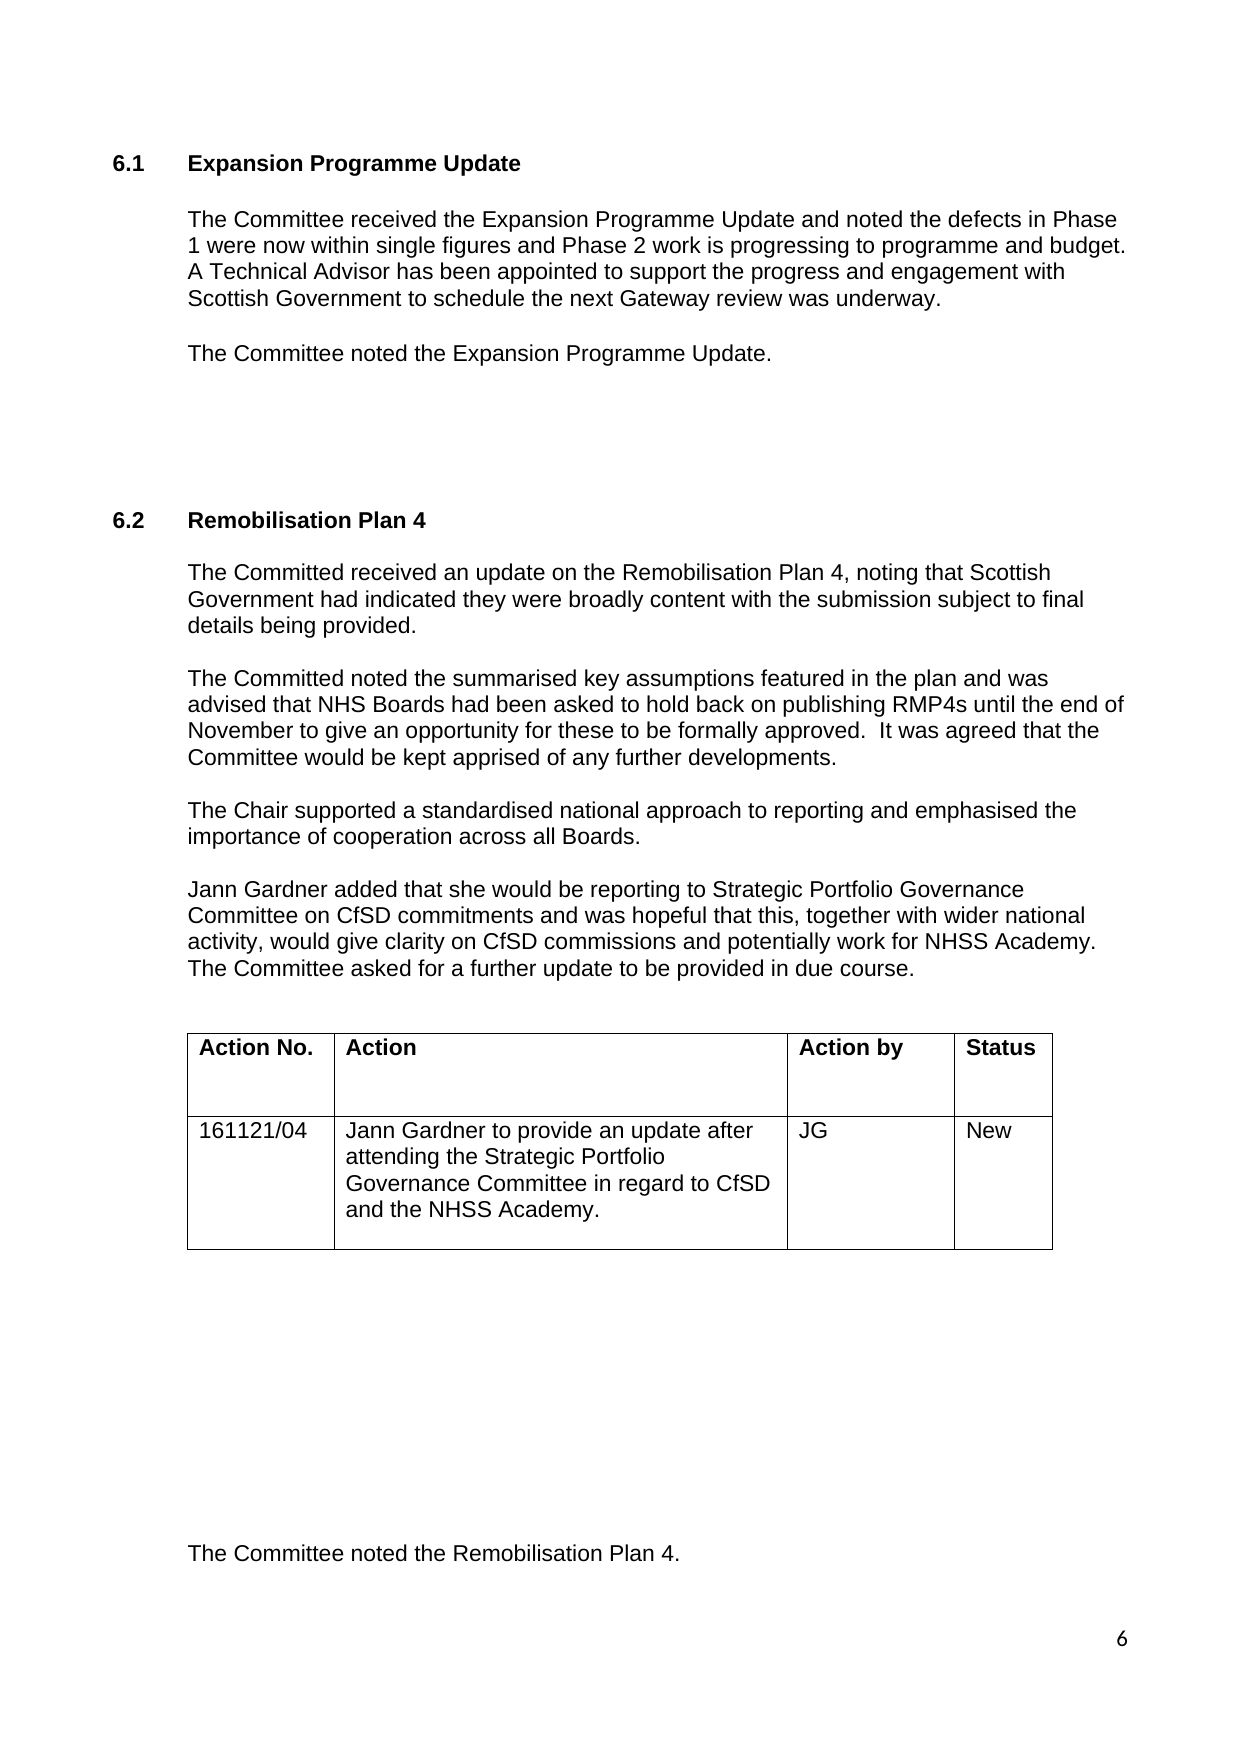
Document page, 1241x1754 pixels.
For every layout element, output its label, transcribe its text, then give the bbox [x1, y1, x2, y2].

table_header Action by [788, 1034, 954, 1116]
text The Committee received the Expansion Programme Update and noted the defects in Phase 1 were now within single figures and Phase 2 work is progressing to programme and budget. A Technical Advisor has been appointed to support the progress and engagement with Scottish Government to schedule the next Gateway review was underway. [187, 206, 1128, 311]
text The Committee noted the Expansion Programme Update. [187, 340, 1128, 366]
text The Committed noted the summarised key assumptions featured in the plan and was advised that NHS Boards had been asked to hold back on publishing RMP4s until the end of November to give an opportunity for these to be formally approved. It was agreed that the Committee would be kept apprised of any further developments. [187, 665, 1128, 770]
text The Committee noted the Remobilisation Plan 4. [112, 1540, 1128, 1566]
table_cell Jann Gardner to provide an update after attending the Strategic Portfolio Governance Committee in regard to CfSD and the NHSS Academy. [335, 1117, 787, 1249]
table_header Action [335, 1034, 787, 1116]
table_cell 161121/04 [188, 1117, 334, 1249]
text Jann Gardner added that she would be reporting to Strategic Portfolio Governance Committee on CfSD commitments and was hopeful that this, together with wider national activity, would give clarity on CfSD commissions and potentially work for NHSS Academy. The Committee asked for a further update to be provided in due course. [187, 876, 1128, 981]
text The Chair supported a standardised national approach to reporting and emphasised the importance of cooperation across all Boards. [187, 797, 1128, 849]
table_header Status [955, 1034, 1052, 1116]
text 6.2 Remobilisation Plan 4 [112, 507, 1128, 533]
table_cell JG [788, 1117, 954, 1249]
table_header Action No. [188, 1034, 334, 1116]
text 6.1 Expansion Programme Update [112, 150, 1128, 176]
text The Committed received an update on the Remobilisation Plan 4, noting that Scottish Government had indicated they were broadly content with the submission subject to final details being provided. [187, 559, 1128, 638]
table_cell New [955, 1117, 1052, 1249]
